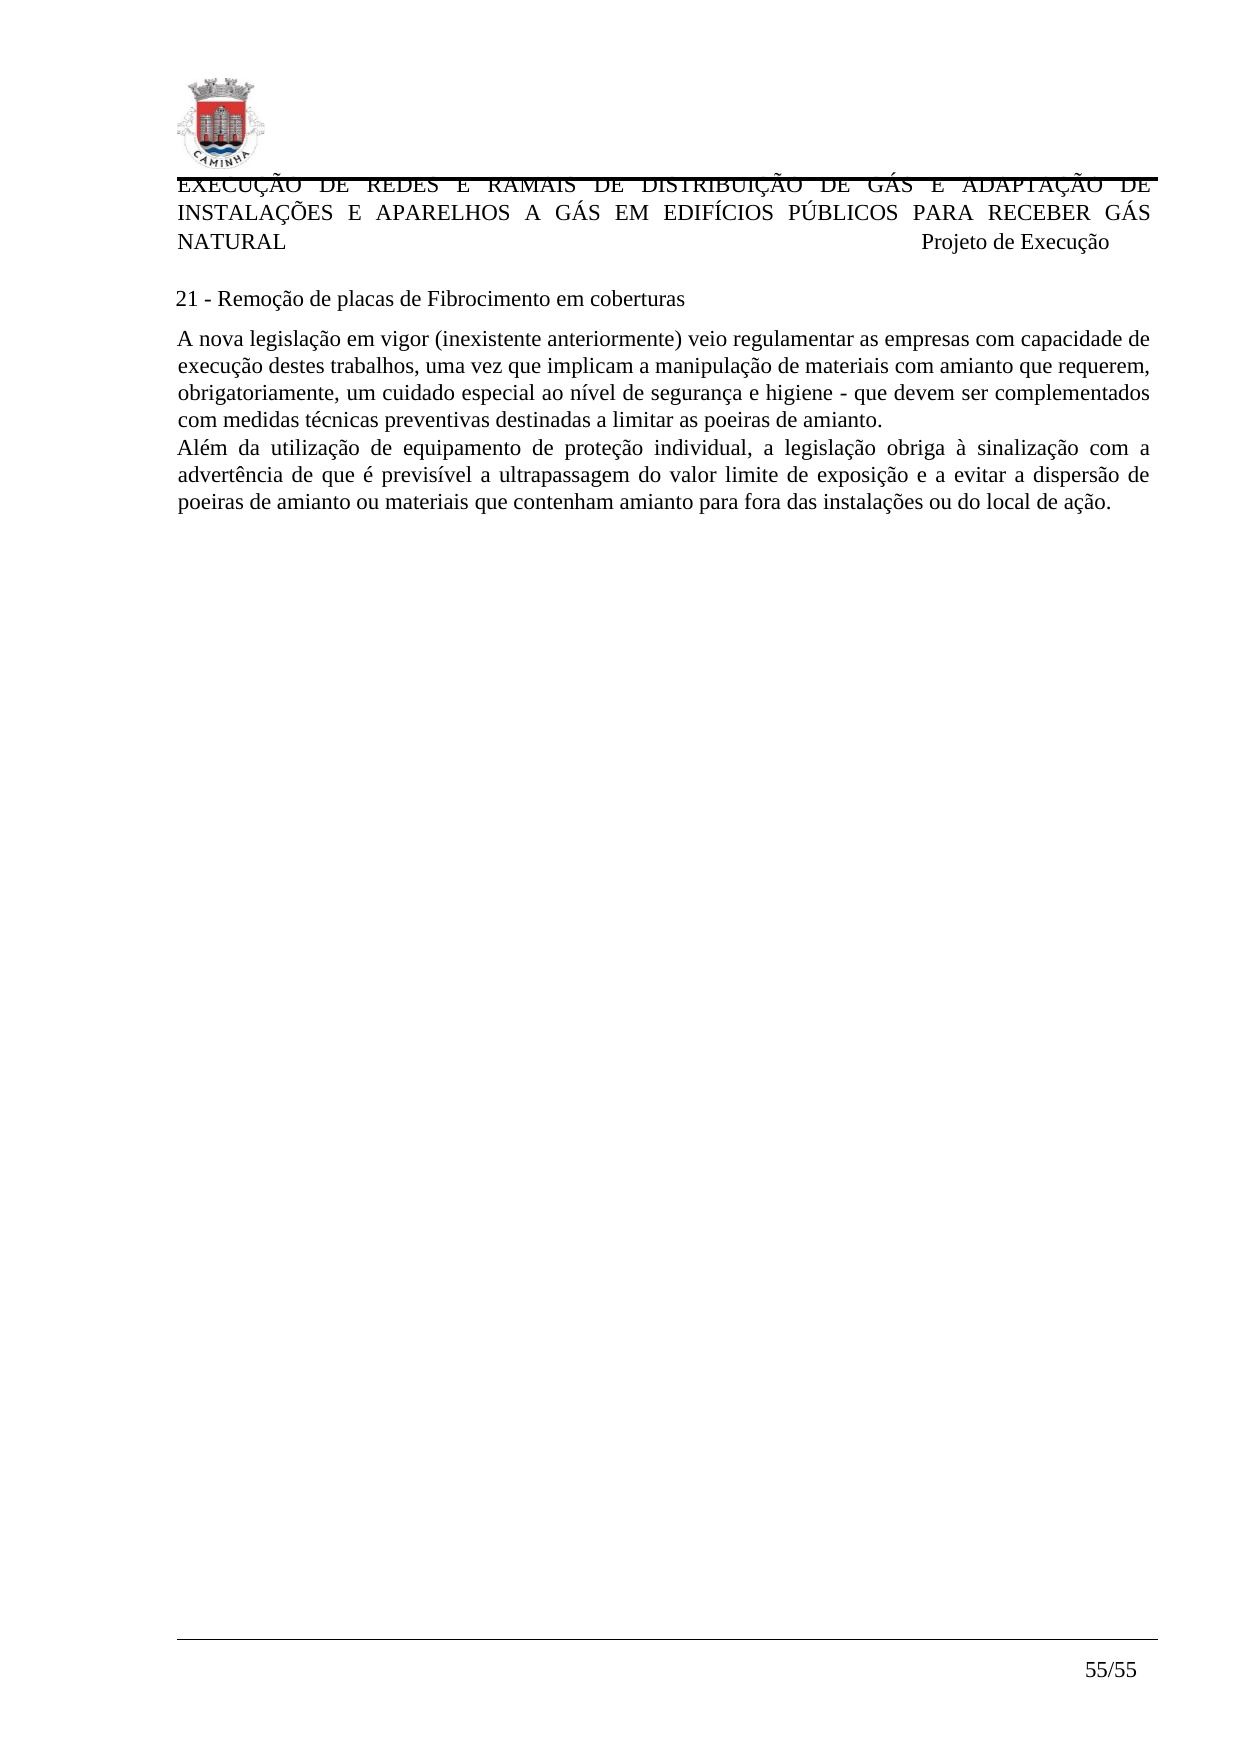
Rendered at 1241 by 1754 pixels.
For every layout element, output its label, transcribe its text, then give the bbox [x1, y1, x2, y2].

text A nova legislação em vigor (inexistente anteriormente) veio regulamentar as empresas com capacidade de execução destes trabalhos, uma vez que implicam a manipulação de materiais com amianto que requerem, obrigatoriamente, um cuidado especial ao nível de segurança e higiene - que devem ser complementados com medidas técnicas preventivas destinadas a limitar as poeiras de amianto. [177, 325, 1152, 432]
text 21 - Remoção de placas de Fibrocimento em coberturas [175, 285, 1152, 311]
text Além da utilização de equipamento de proteção individual, a legislação obriga à sinalização com a advertência de que é previsível a ultrapassagem do valor limite de exposição e a evitar a dispersão de poeiras de amianto ou materiais que contenham amianto para fora das instalações ou do local de ação. [177, 433, 1152, 514]
picture [177, 78, 265, 169]
